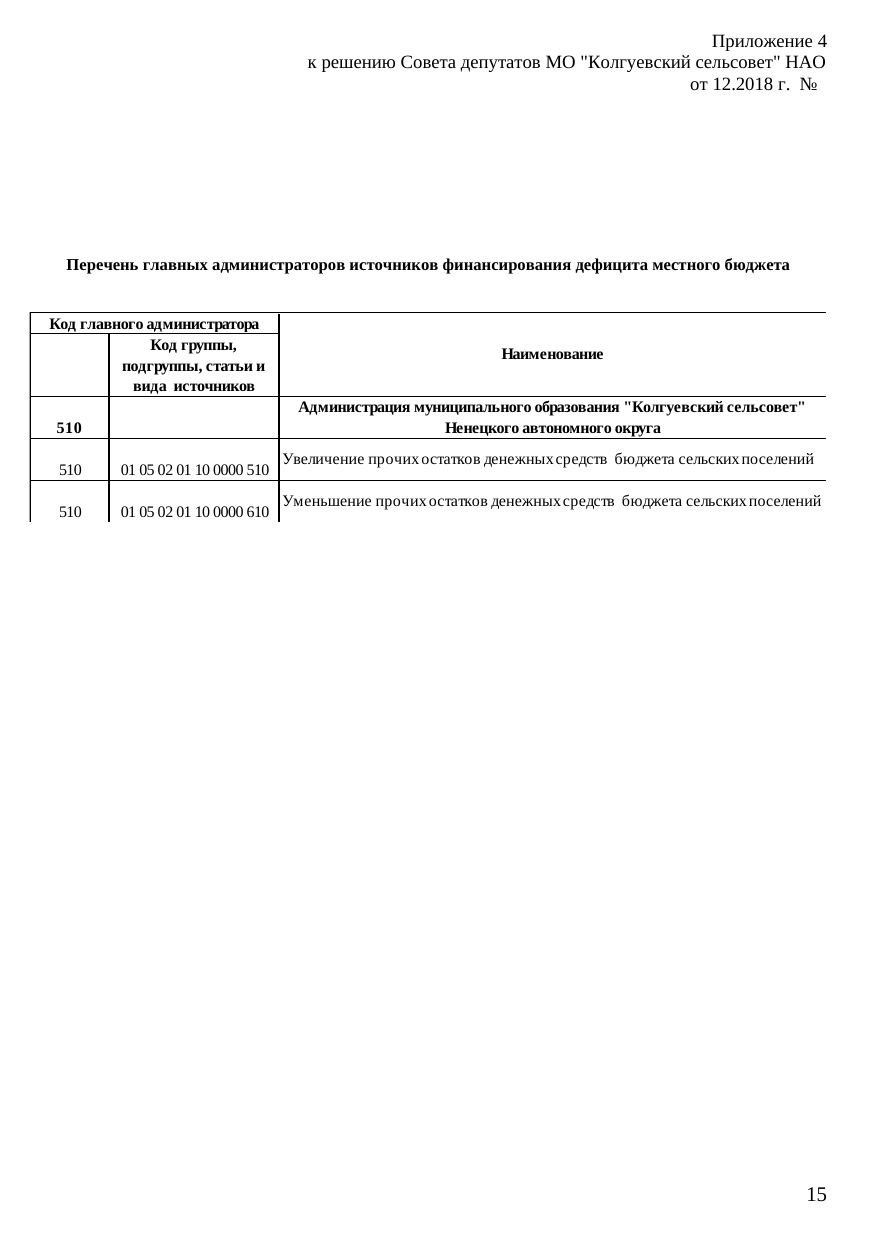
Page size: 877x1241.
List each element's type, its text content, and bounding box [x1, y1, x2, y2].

text Перечень главных администраторов источников финансирования дефицита местного бюджета [29, 255, 827, 274]
text Приложение 4 [29, 29, 827, 51]
text к решению Совета депутатов МО "Колгуевский сельсовет" НАО от 12.2018 г. № [29, 51, 827, 116]
